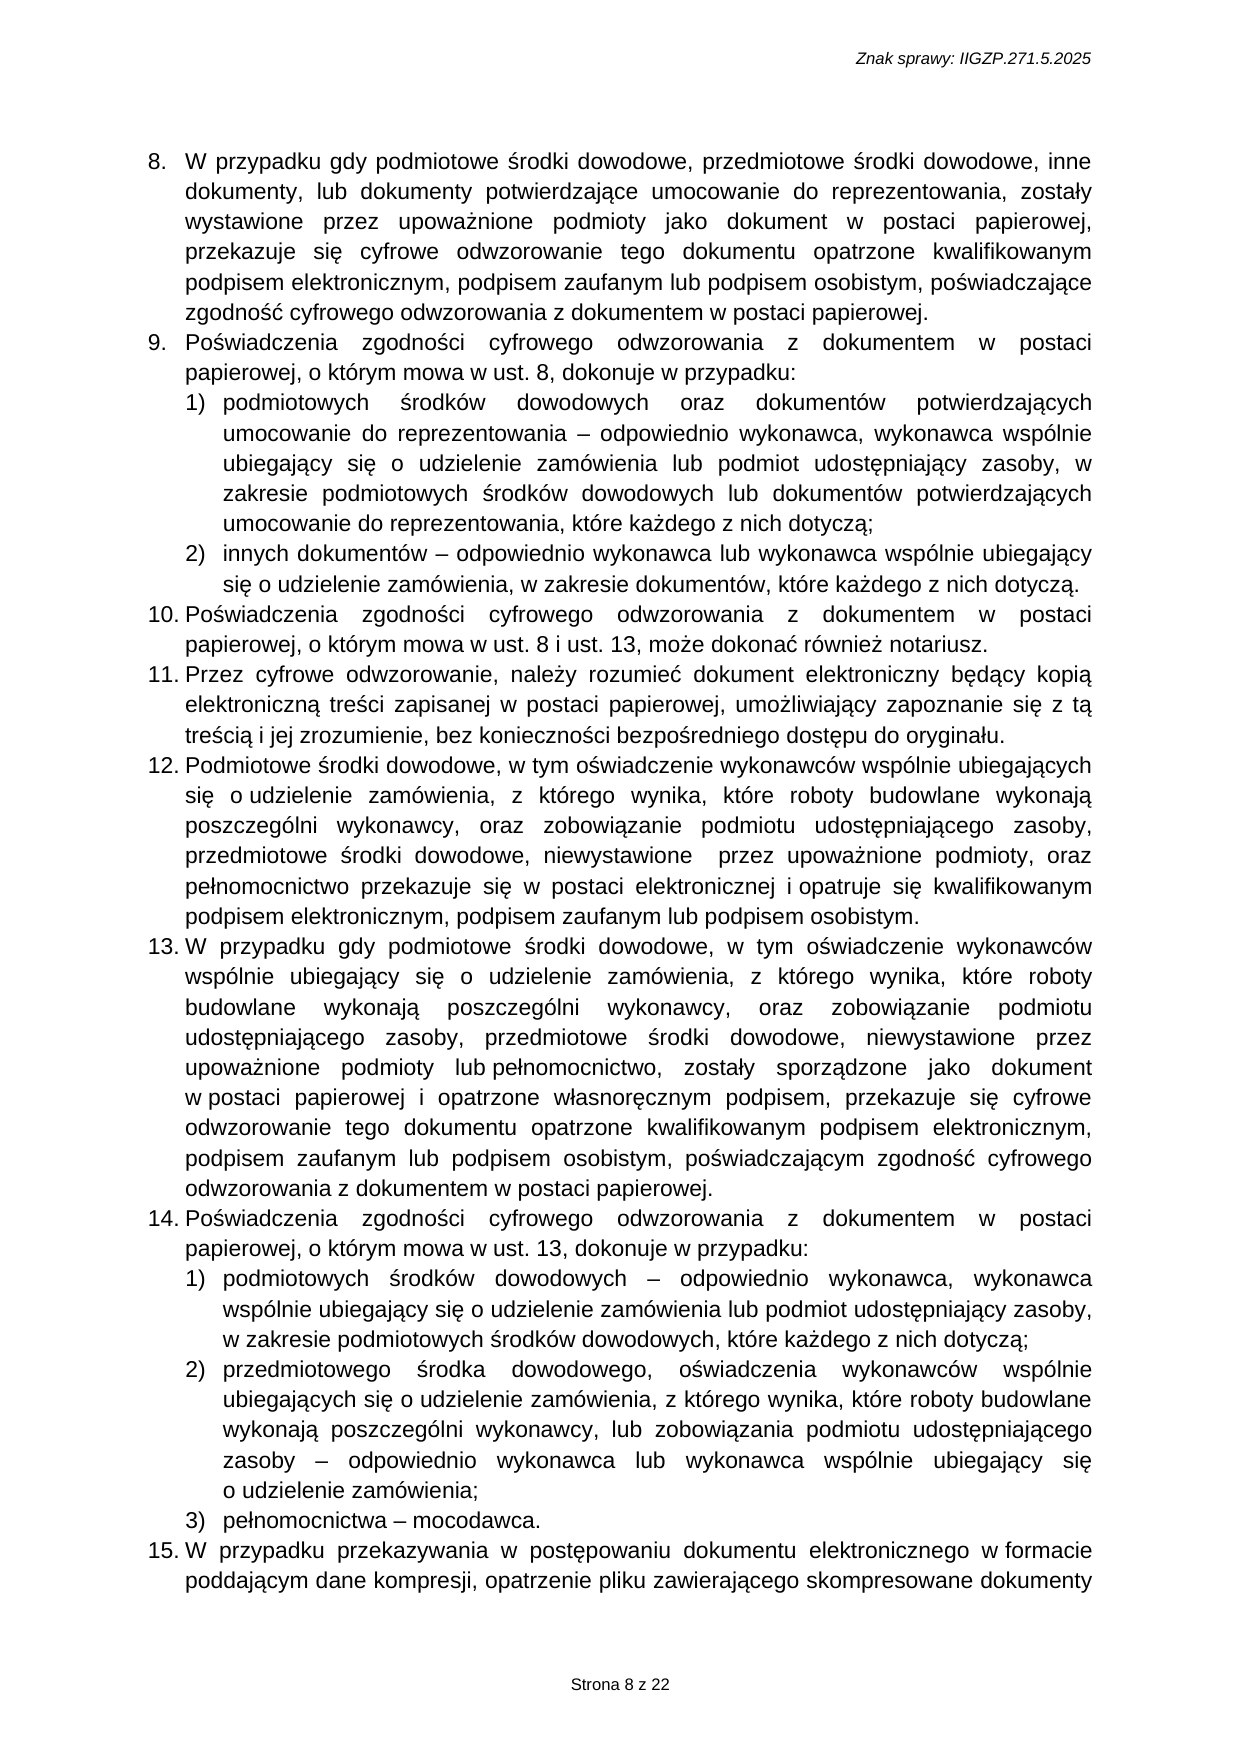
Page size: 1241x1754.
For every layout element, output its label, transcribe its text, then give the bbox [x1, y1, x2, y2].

list innych dokumentów – odpowiednio wykonawca lub wykonawca wspólnie ubiegający się o udzielenie zamówienia, w zakresie dokumentów, które każdego z nich dotyczą. [185, 540, 1092, 597]
list W przypadku gdy podmiotowe środki dowodowe, w tym oświadczenie wykonawców wspólnie ubiegający się o udzielenie zamówienia, z którego wynika, które roboty budowlane wykonają poszczególni wykonawcy, oraz zobowiązanie podmiotu udostępniającego zasoby, przedmiotowe środki dowodowe, niewystawione przez upoważnione podmioty lub pełnomocnictwo, zostały sporządzone jako dokument w postaci papierowej i opatrzone własnoręcznym podpisem, przekazuje się cyfrowe odwzorowanie tego dokumentu opatrzone kwalifikowanym podpisem elektronicznym, podpisem zaufanym lub podpisem osobistym, poświadczającym zgodność cyfrowego odwzorowania z dokumentem w postaci papierowej. [148, 933, 1092, 1201]
list podmiotowych środków dowodowych – odpowiednio wykonawca, wykonawca wspólnie ubiegający się o udzielenie zamówienia lub podmiot udostępniający zasoby, w zakresie podmiotowych środków dowodowych, które każdego z nich dotyczą; [185, 1265, 1092, 1352]
list W przypadku gdy podmiotowe środki dowodowe, przedmiotowe środki dowodowe, inne dokumenty, lub dokumenty potwierdzające umocowanie do reprezentowania, zostały wystawione przez upoważnione podmioty jako dokument w postaci papierowej, przekazuje się cyfrowe odwzorowanie tego dokumentu opatrzone kwalifikowanym podpisem elektronicznym, podpisem zaufanym lub podpisem osobistym, poświadczające zgodność cyfrowego odwzorowania z dokumentem w postaci papierowej. [148, 148, 1092, 325]
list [148, 1537, 1092, 1594]
list przedmiotowego środka dowodowego, oświadczenia wykonawców wspólnie ubiegających się o udzielenie zamówienia, z którego wynika, które roboty budowlane wykonają poszczególni wykonawcy, lub zobowiązania podmiotu udostępniającego zasoby – odpowiednio wykonawca lub wykonawca wspólnie ubiegający się o udzielenie zamówienia; [185, 1356, 1092, 1503]
list Poświadczenia zgodności cyfrowego odwzorowania z dokumentem w postaci papierowej, o którym mowa w ust. 8 i ust. 13, może dokonać również notariusz. [148, 601, 1092, 657]
list Podmiotowe środki dowodowe, w tym oświadczenie wykonawców wspólnie ubiegających się o udzielenie zamówienia, z którego wynika, które roboty budowlane wykonają poszczególni wykonawcy, oraz zobowiązanie podmiotu udostępniającego zasoby, przedmiotowe środki dowodowe, niewystawione przez upoważnione podmioty, oraz pełnomocnictwo przekazuje się w postaci elektronicznej i opatruje się kwalifikowanym podpisem elektronicznym, podpisem zaufanym lub podpisem osobistym. [148, 752, 1092, 929]
list podmiotowych środków dowodowych oraz dokumentów potwierdzających umocowanie do reprezentowania – odpowiednio wykonawca, wykonawca wspólnie ubiegający się o udzielenie zamówienia lub podmiot udostępniający zasoby, w zakresie podmiotowych środków dowodowych lub dokumentów potwierdzających umocowanie do reprezentowania, które każdego z nich dotyczą; [185, 389, 1092, 537]
list Poświadczenia zgodności cyfrowego odwzorowania z dokumentem w postaci papierowej, o którym mowa w ust. 13, dokonuje w przypadku: [148, 1205, 1092, 1262]
list Przez cyfrowe odwzorowanie, należy rozumieć dokument elektroniczny będący kopią elektroniczną treści zapisanej w postaci papierowej, umożliwiający zapoznanie się z tą treścią i jej zrozumienie, bez konieczności bezpośredniego dostępu do oryginału. [148, 661, 1092, 748]
list pełnomocnictwa – mocodawca. [185, 1507, 1092, 1533]
list Poświadczenia zgodności cyfrowego odwzorowania z dokumentem w postaci papierowej, o którym mowa w ust. 8, dokonuje w przypadku: [148, 329, 1092, 386]
